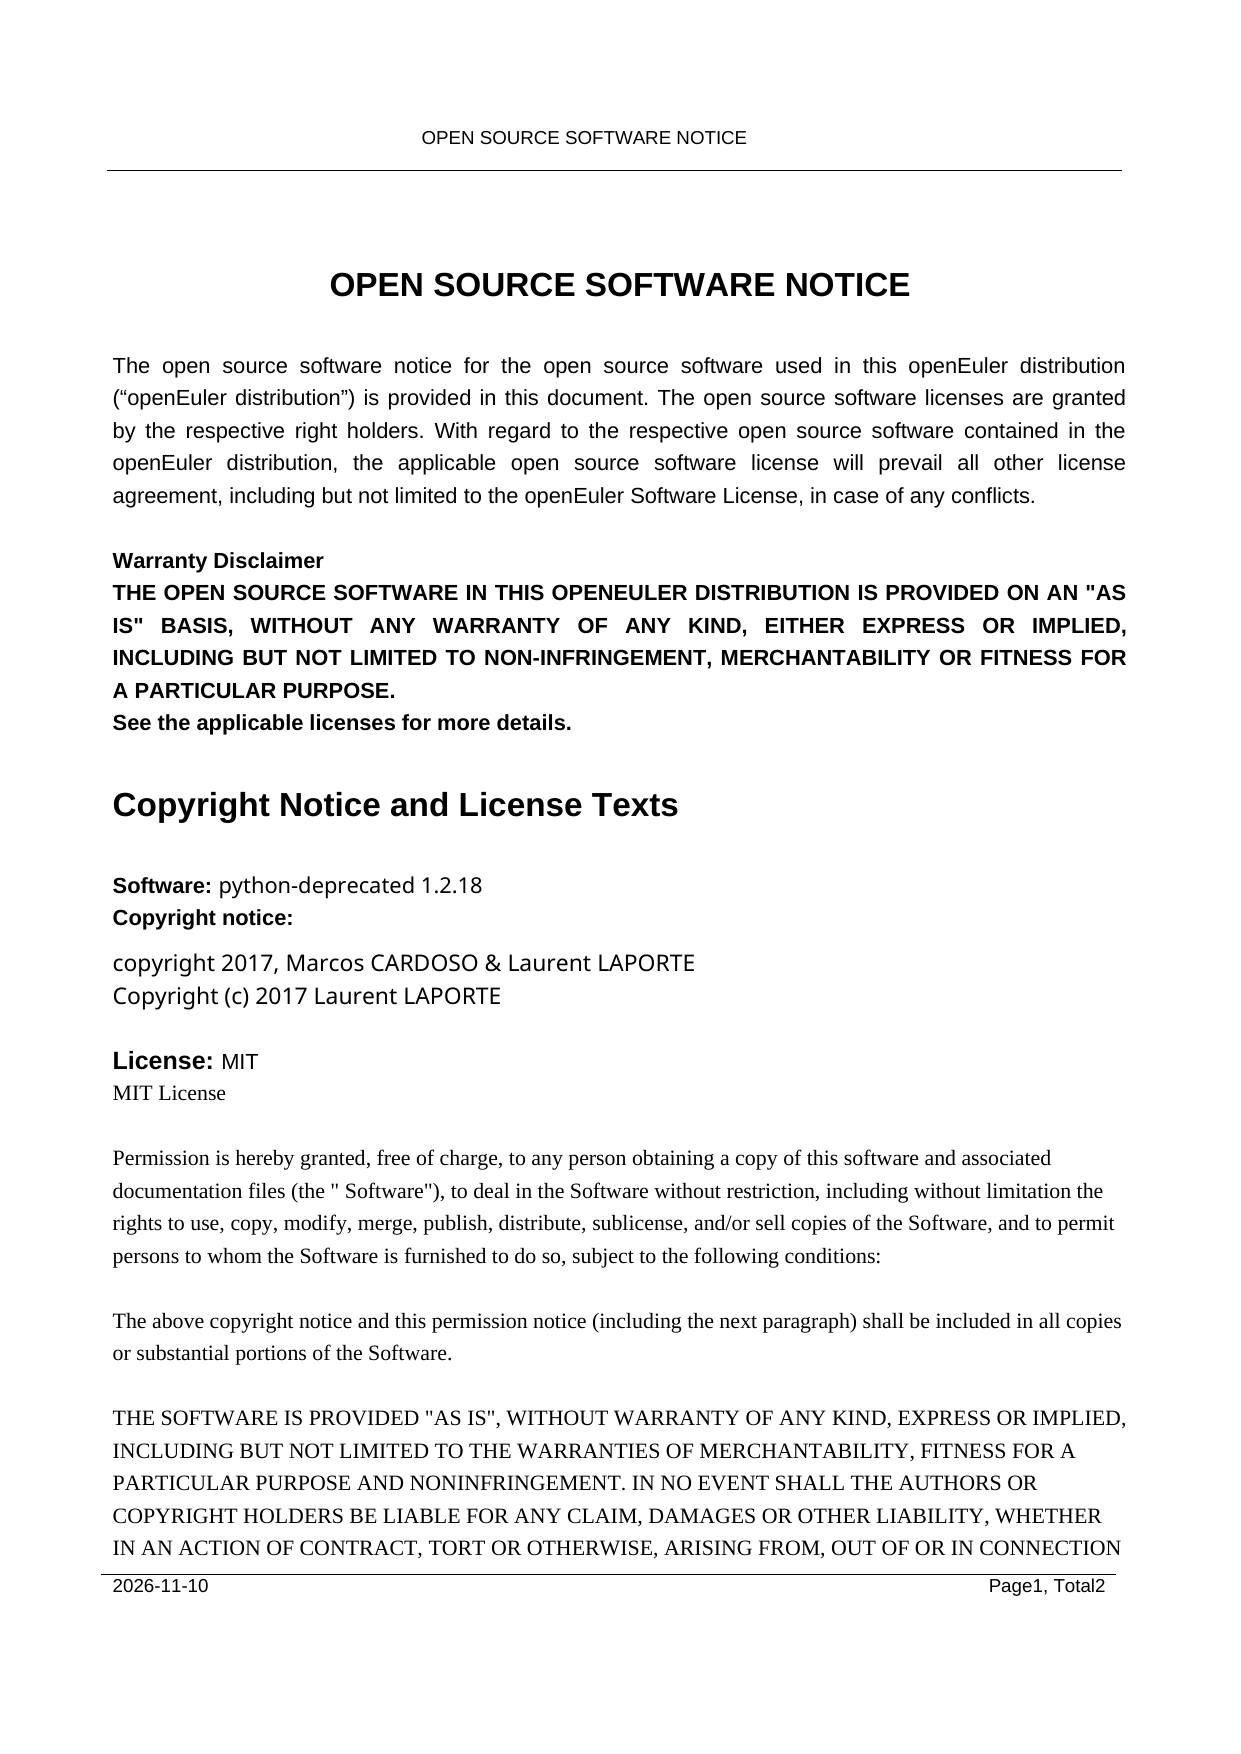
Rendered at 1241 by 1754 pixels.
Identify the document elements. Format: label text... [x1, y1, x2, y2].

text Warranty Disclaimer [112, 544, 1128, 576]
text Copyright Notice and License Texts [112, 771, 1128, 836]
title Software: python-deprecated 1.2.18 [112, 869, 1128, 901]
text OPEN SOURCE SOFTWARE NOTICE [112, 251, 1128, 316]
text THE OPEN SOURCE SOFTWARE IN THIS OPENEULER DISTRIBUTION IS PROVIDED ON AN "AS IS" BASIS, WITHOUT ANY WARRANTY OF ANY KIND, EITHER EXPRESS OR IMPLIED, INCLUDING BUT NOT LIMITED TO NON-INFRINGEMENT, MERCHANTABILITY OR FITNESS FOR A PARTICULAR PURPOSE. See the applicable licenses for more details. [112, 576, 1128, 739]
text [112, 1077, 1128, 1564]
text copyright 2017, Marcos CARDOSO & Laurent LAPORTE Copyright (c) 2017 Laurent LAPORTE [112, 947, 1128, 1044]
text Copyright notice: [112, 901, 1128, 934]
text License: MIT [112, 1044, 1128, 1077]
text The open source software notice for the open source software used in this openEuler distribution (“openEuler distribution”) is provided in this document. The open source software licenses are granted by the respective right holders. With regard to the respective open source software contained in the openEuler distribution, the applicable open source software license will prevail all other license agreement, including but not limited to the openEuler Software License, in case of any conflicts. [112, 349, 1128, 511]
